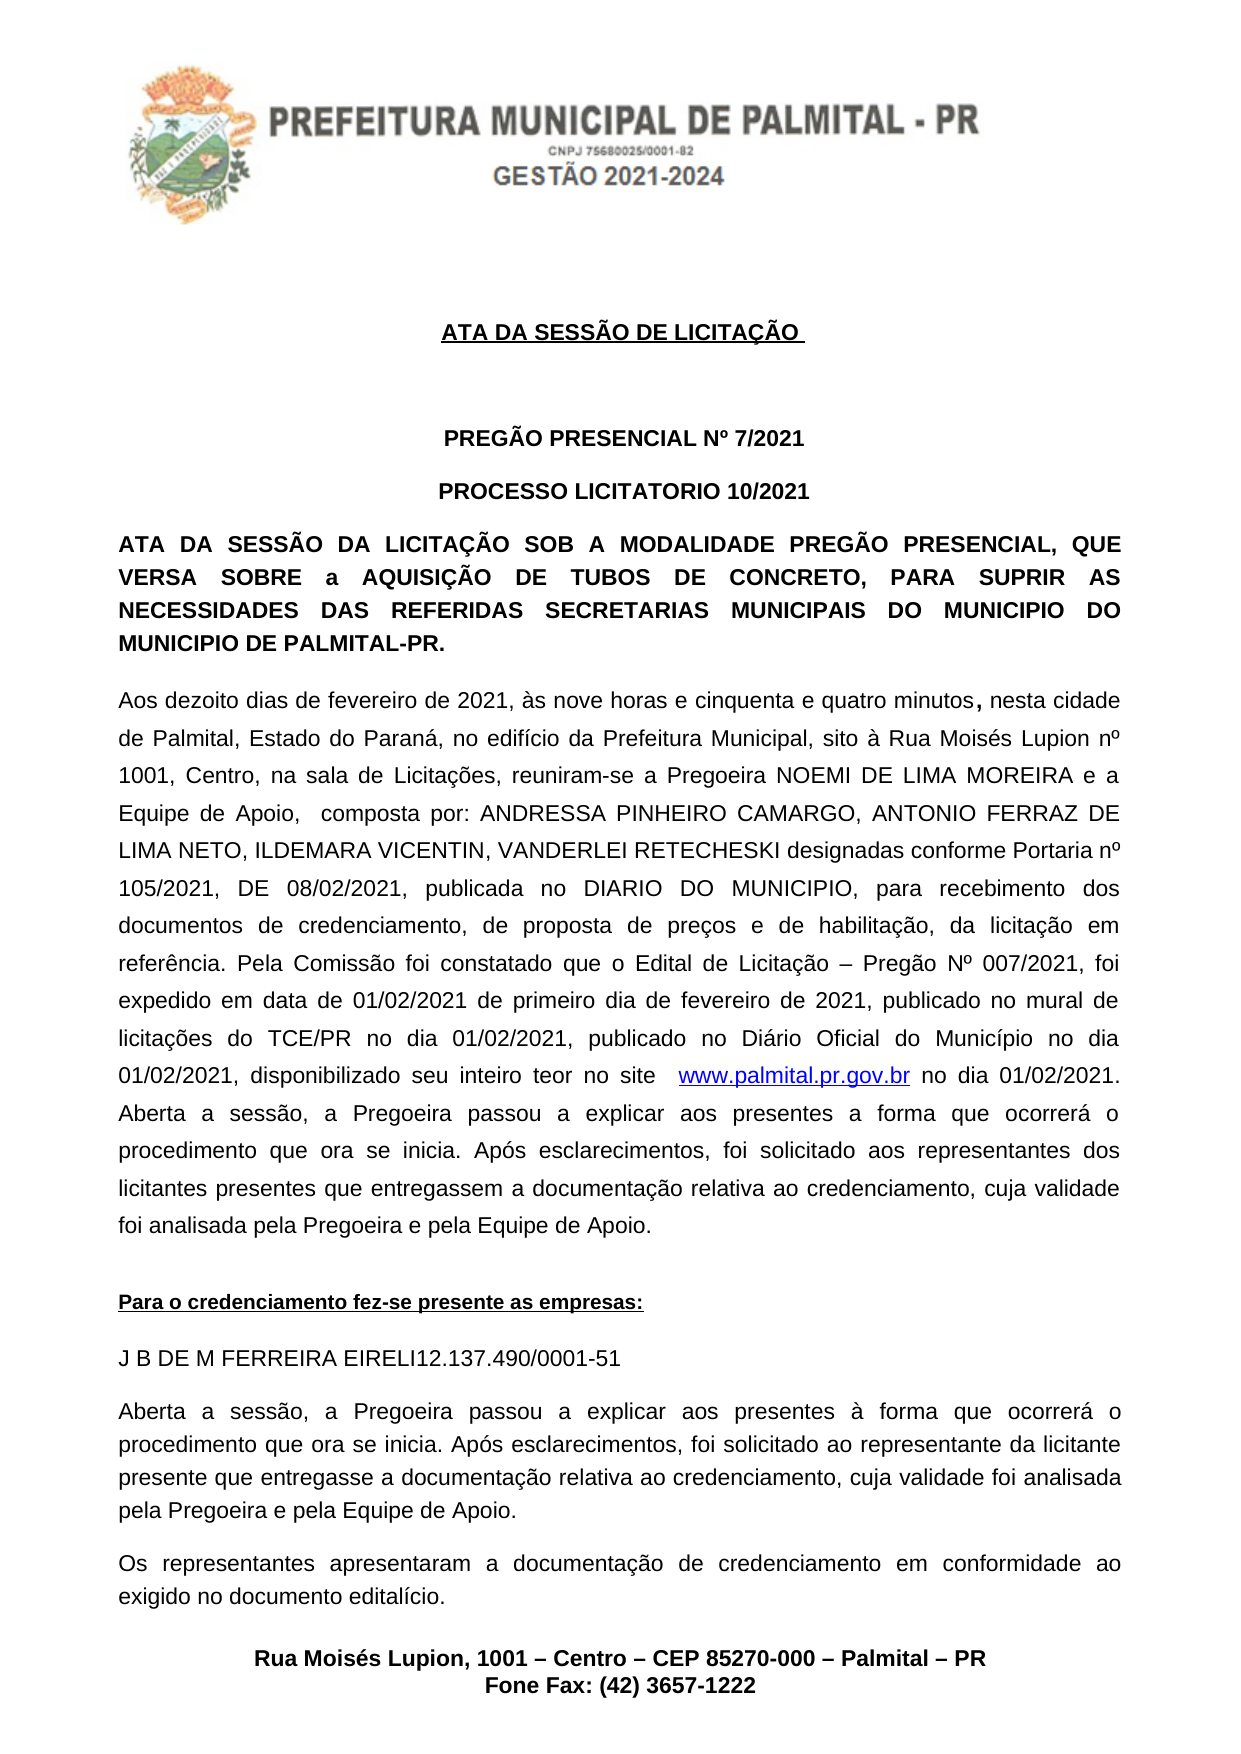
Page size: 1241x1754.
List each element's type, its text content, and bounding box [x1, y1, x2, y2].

text Aos dezoito dias de fevereiro de 2021, às nove horas e cinquenta e quatro minutos, nesta cidade de Palmital, Estado do Paraná, no edifício da Prefeitura Municipal, sito à Rua Moisés Lupion nº 1001, Centro, na sala de Licitações, reuniram-se a Pregoeira NOEMI DE LIMA MOREIRA e a Equipe de Apoio, composta por: ANDRESSA PINHEIRO CAMARGO, ANTONIO FERRAZ DE LIMA NETO, ILDEMARA VICENTIN, VANDERLEI RETECHESKI designadas conforme Portaria nº 105/2021, DE 08/02/2021, publicada no DIARIO DO MUNICIPIO, para recebimento dos documentos de credenciamento, de proposta de preços e de habilitação, da licitação em referência. Pela Comissão foi constatado que o Edital de Licitação – Pregão Nº 007/2021, foi expedido em data de 01/02/2021 de primeiro dia de fevereiro de 2021, publicado no mural de licitações do TCE/PR no dia 01/02/2021, publicado no Diário Oficial do Município no dia 01/02/2021, disponibilizado seu inteiro teor no site www.palmital.pr.gov.br no dia 01/02/2021. Aberta a sessão, a Pregoeira passou a explicar aos presentes a forma que ocorrerá o procedimento que ora se inicia. Após esclarecimentos, foi solicitado aos representantes dos licitantes presentes que entregassem a documentação relativa ao credenciamento, cuja validade foi analisada pela Pregoeira e pela Equipe de Apoio. [118, 676, 1121, 1239]
text J B DE M FERREIRA EIRELI12.137.490/0001-51 [118, 1334, 1121, 1371]
text PREGÃO PRESENCIAL Nº 7/2021 [118, 418, 1130, 451]
text ATA DA SESSÃO DE LICITAÇÃO [118, 312, 1122, 345]
text Os representantes apresentaram a documentação de credenciamento em conformidade ao exigido no documento editalício. [118, 1543, 1122, 1609]
text ATA DA SESSÃO DA LICITAÇÃO SOB A MODALIDADE PREGÃO PRESENCIAL, QUE VERSA SOBRE a AQUISIÇÃO DE TUBOS DE CONCRETO, PARA SUPRIR AS NECESSIDADES DAS REFERIDAS SECRETARIAS MUNICIPAIS DO MUNICIPIO DO MUNICIPIO DE PALMITAL-PR. [118, 524, 1122, 656]
text Aberta a sessão, a Pregoeira passou a explicar aos presentes à forma que ocorrerá o procedimento que ora se inicia. Após esclarecimentos, foi solicitado ao representante da licitante presente que entregasse a documentação relativa ao credenciamento, cuja validade foi analisada pela Pregoeira e pela Equipe de Apoio. [118, 1392, 1122, 1523]
picture [118, 59, 984, 231]
text Para o credenciamento fez-se presente as empresas: [118, 1276, 1121, 1314]
text PROCESSO LICITATORIO 10/2021 [118, 471, 1130, 504]
